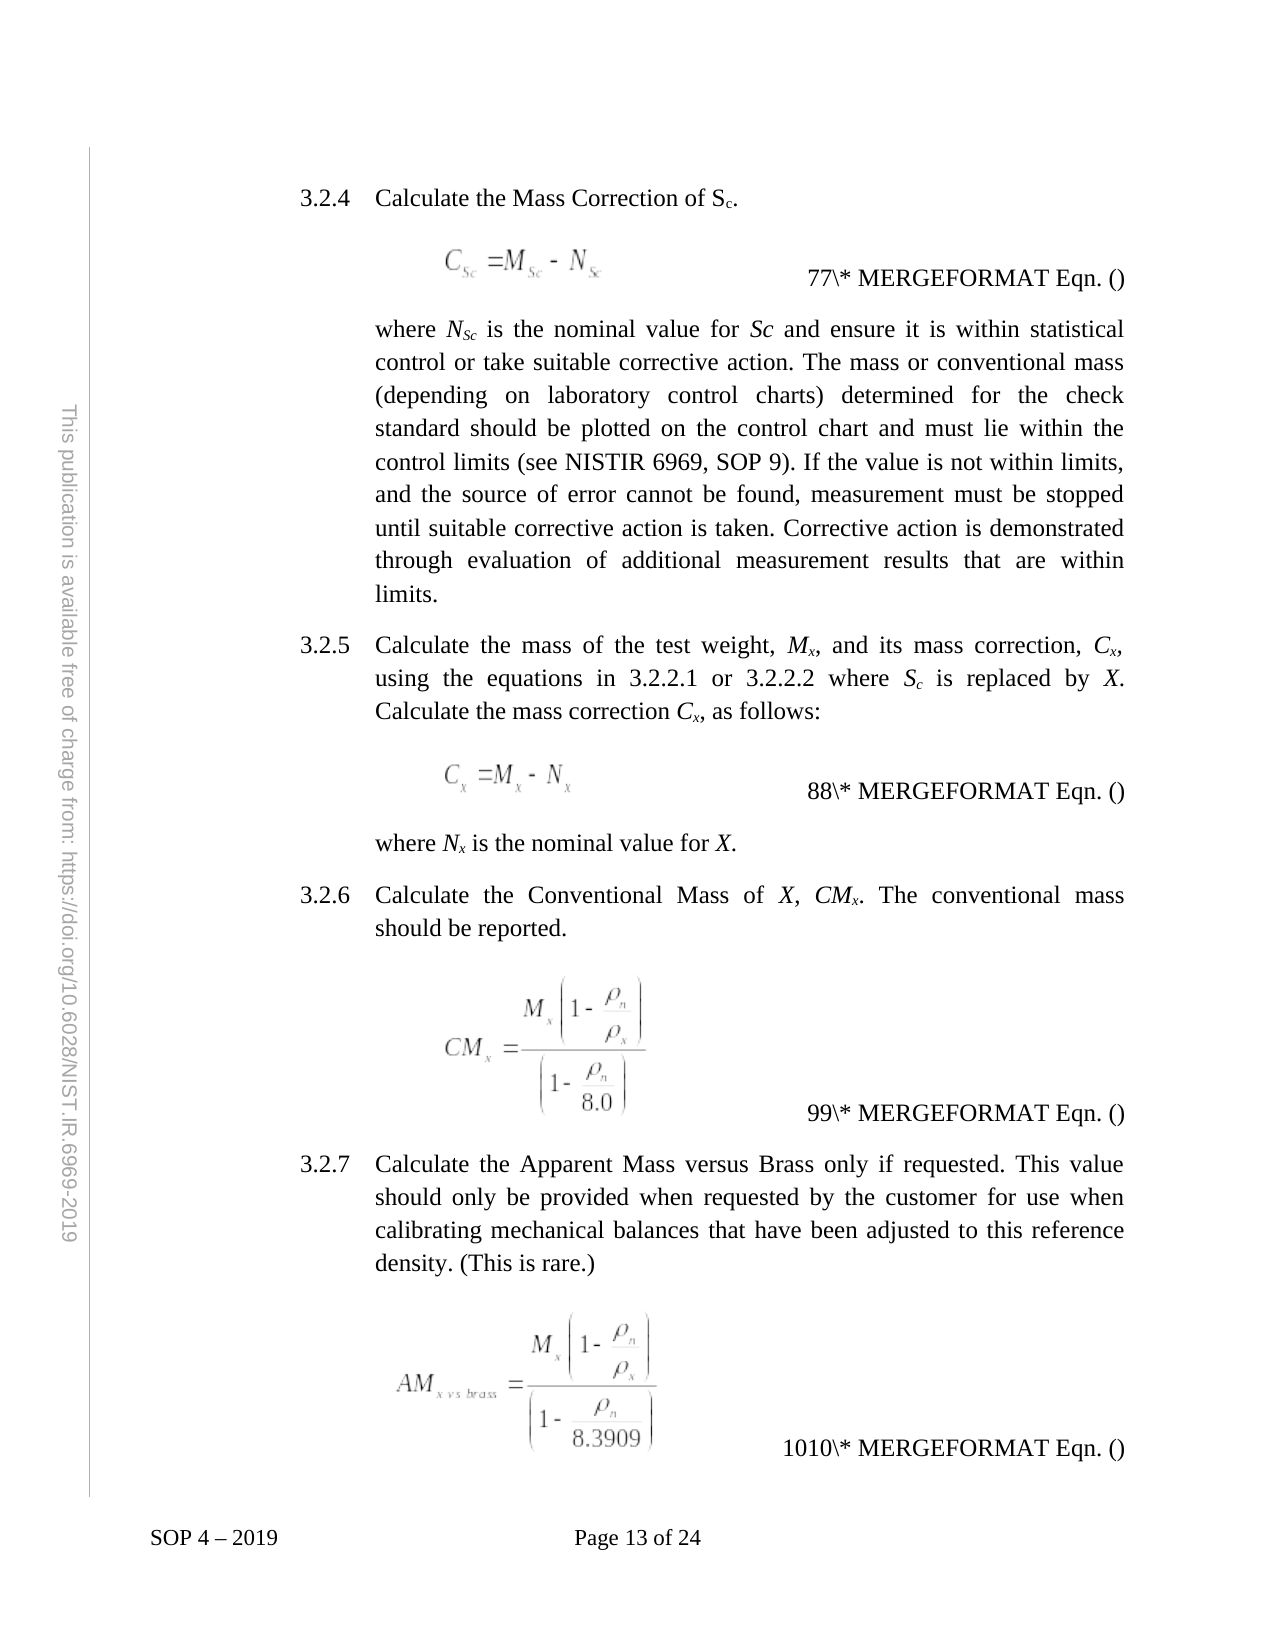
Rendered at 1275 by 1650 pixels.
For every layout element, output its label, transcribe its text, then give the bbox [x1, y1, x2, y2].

subtitle Calculate the Conventional Mass of X, CMx. The conventional mass should be reported. [300, 880, 1125, 942]
subtitle Calculate the Apparent Mass versus Brass only if requested. This value should only be provided when requested by the customer for use when calibrating mechanical balances that have been adjusted to this reference density. (This is rare.) [300, 1149, 1125, 1277]
text where NSc is the nominal value for Sc and ensure it is within statistical control or take suitable corrective action. The mass or conventional mass (depending on laboratory control charts) determined for the check standard should be plotted on the control chart and must lie within the control limits (see NISTIR 6969, SOP 9). If the value is not within limits, and the source of error cannot be found, measurement must be stopped until suitable corrective action is taken. Corrective action is demonstrated through evaluation of additional measurement results that are within limits. [375, 314, 1125, 607]
subtitle Calculate the mass of the test weight, Mx, and its mass correction, Cx, using the equations in 3.2.2.1 or 3.2.2.2 where Sc is replaced by X. Calculate the mass correction Cx, as follows: [300, 630, 1125, 725]
text where Nx is the nominal value for X. [375, 828, 1125, 857]
subtitle Calculate the Mass Correction of Sc. [300, 183, 1125, 211]
